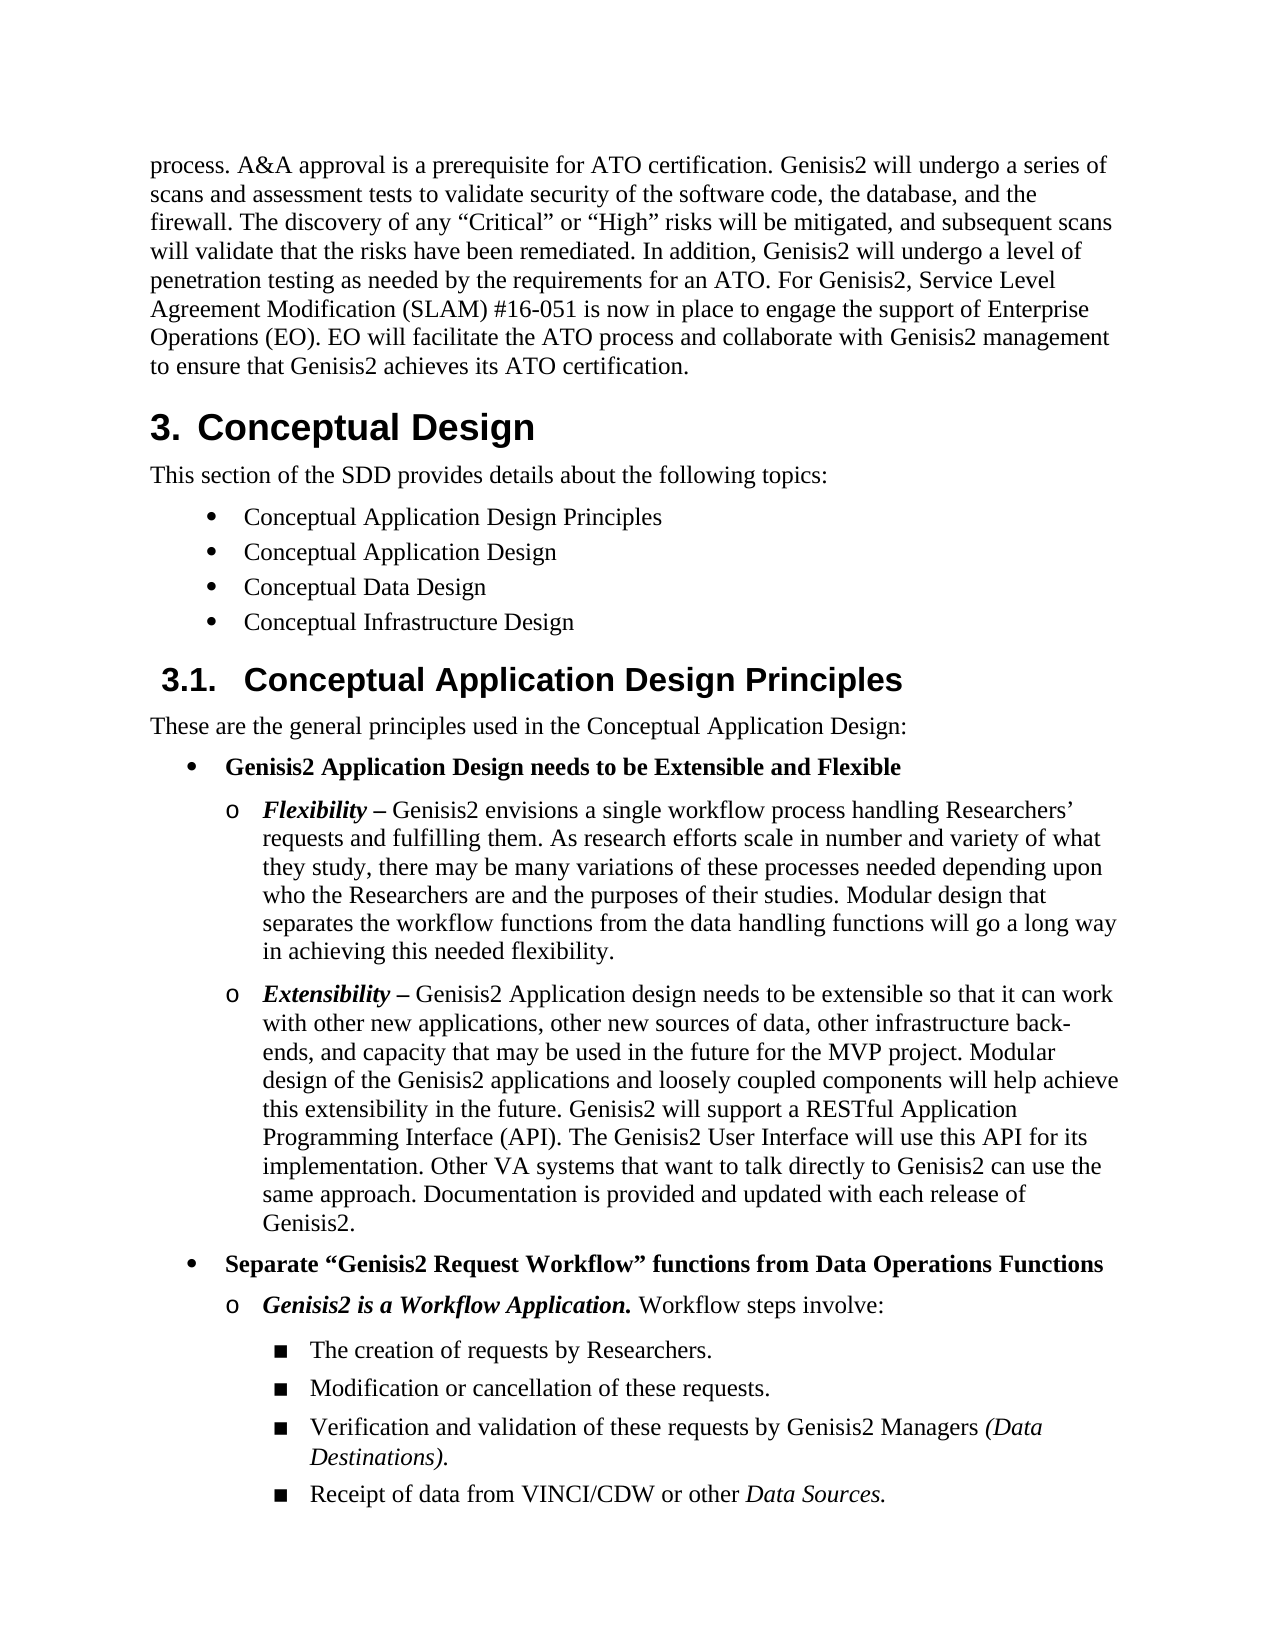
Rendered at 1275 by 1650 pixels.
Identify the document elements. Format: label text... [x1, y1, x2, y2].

list The creation of requests by Researchers. [272, 1332, 1137, 1366]
text These are the general principles used in the Conceptual Application Design: [150, 711, 1137, 740]
list Verification and validation of these requests by Genisis2 Managers (Data Destinations). [272, 1408, 1046, 1471]
list Conceptual Data Design [207, 572, 1137, 601]
list Conceptual Application Design Principles [207, 502, 1137, 531]
list Conceptual Application Design [207, 537, 1137, 566]
list Conceptual Infrastructure Design [207, 607, 1137, 635]
list Modification or cancellation of these requests. [272, 1370, 1137, 1404]
subtitle Genisis2 Application Design needs to be Extensible and Flexible [187, 752, 1137, 781]
text process. A&A approval is a prerequisite for ATO certification. Genisis2 will undergo a series of scans and assessment tests to validate security of the software code, the database, and the firewall. The discovery of any “Critical” or “High” risks will be mitigated, and subsequent scans will validate that the risks have been remediated. In addition, Genisis2 will undergo a level of penetration testing as needed by the requirements for an ATO. For Genisis2, Service Level Agreement Modification (SLAM) #16-051 is now in place to engage the support of Enterprise Operations (EO). EO will facilitate the ATO process and collaborate with Genisis2 management to ensure that Genisis2 achieves its ATO certification. [150, 150, 1114, 380]
list Genisis2 is a Workflow Application. Workflow steps involve: [225, 1291, 1137, 1321]
list Flexibility – Genisis2 envisions a single workflow process handling Researchers’ requests and fulfilling them. As research efforts scale in number and variety of what they study, there may be many variations of these processes needed depending upon who the Researchers are and the purposes of their studies. Modular design that separates the workflow functions from the data handling functions will go a long way in achieving this needed flexibility. [225, 794, 1119, 965]
subtitle Conceptual Design [150, 405, 1137, 448]
text This section of the SDD provides details about the following topics: [150, 460, 1137, 489]
list Receipt of data from VINCI/CDW or other Data Sources. [272, 1475, 1137, 1509]
subtitle Separate “Genisis2 Request Workflow” functions from Data Operations Functions [187, 1249, 1137, 1278]
list Extensibility – Genisis2 Application design needs to be extensible so that it can work with other new applications, other new sources of data, other infrastructure back- ends, and capacity that may be used in the future for the MVP project. Modular design of the Genisis2 applications and loosely coupled components will help achieve this extensibility in the future. Genisis2 will support a RESTful Application Programming Interface (API). The Genisis2 User Interface will use this API for its implementation. Other VA systems that want to talk directly to Genisis2 can use the same approach. Documentation is provided and updated with each release of Genisis2. [225, 978, 1122, 1237]
subtitle Conceptual Application Design Principles [161, 660, 1137, 699]
